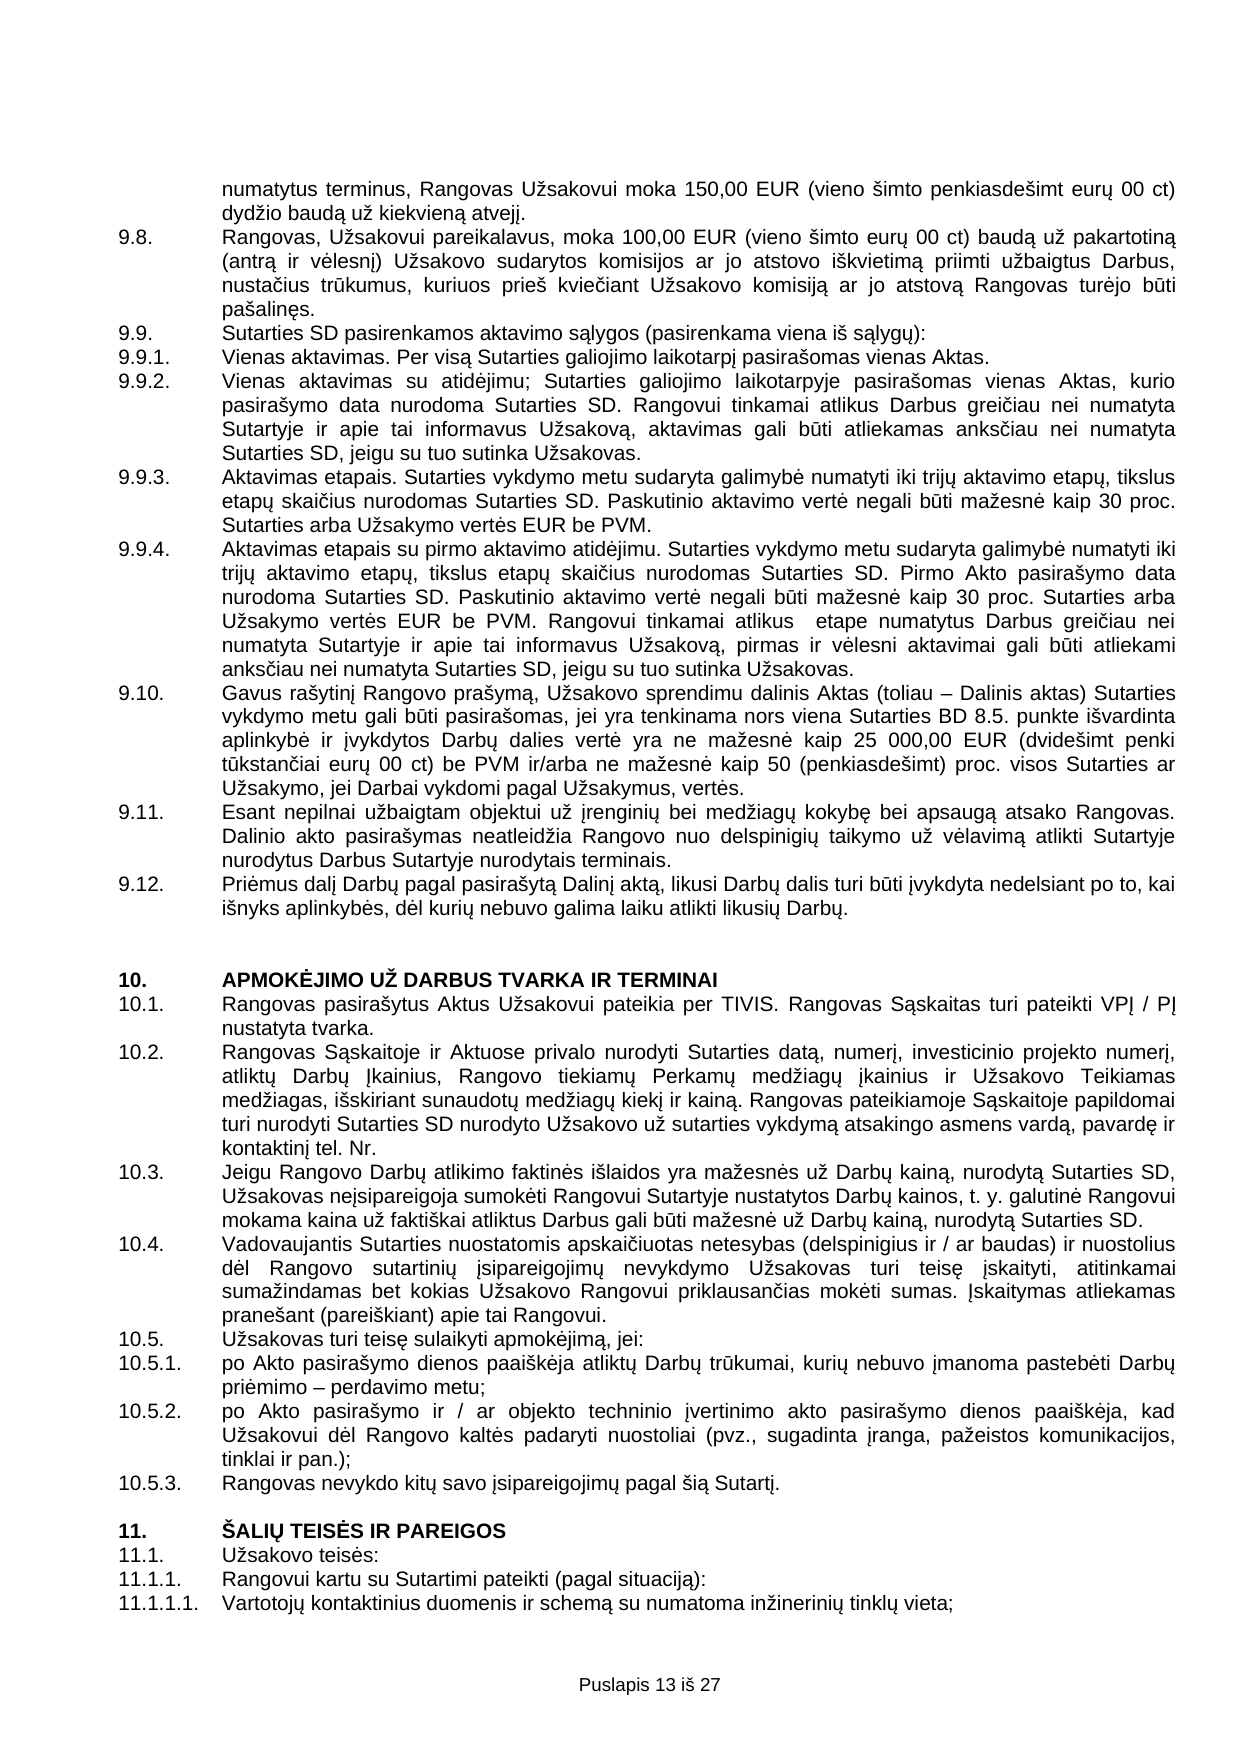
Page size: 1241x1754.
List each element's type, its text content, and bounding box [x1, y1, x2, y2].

list Esant nepilnai užbaigtam objektui už įrenginių bei medžiagų kokybę bei apsaugą atsako Rangovas. Dalinio akto pasirašymas neatleidžia Rangovo nuo delspinigių taikymo už vėlavimą atlikti Sutartyje nurodytus Darbus Sutartyje nurodytais terminais. [118, 800, 1177, 872]
list Aktavimas etapais. Sutarties vykdymo metu sudaryta galimybė numatyti iki trijų aktavimo etapų, tikslus etapų skaičius nurodomas Sutarties SD. Paskutinio aktavimo vertė negali būti mažesnė kaip 30 proc. Sutarties arba Užsakymo vertės EUR be PVM. [118, 465, 1177, 537]
list ŠALIŲ TEISĖS IR PAREIGOS [118, 1519, 1177, 1543]
list Jeigu Rangovo Darbų atlikimo faktinės išlaidos yra mažesnės už Darbų kainą, nurodytą Sutarties SD, Užsakovas neįsipareigoja sumokėti Rangovui Sutartyje nustatytos Darbų kainos, t. y. galutinė Rangovui mokama kaina už faktiškai atliktus Darbus gali būti mažesnė už Darbų kainą, nurodytą Sutarties SD. [118, 1159, 1177, 1231]
list Priėmus dalį Darbų pagal pasirašytą Dalinį aktą, likusi Darbų dalis turi būti įvykdyta nedelsiant po to, kai išnyks aplinkybės, dėl kurių nebuvo galima laiku atlikti likusių Darbų. [118, 872, 1177, 920]
list Rangovas, Užsakovui pareikalavus, moka 100,00 EUR (vieno šimto eurų 00 ct) baudą už pakartotiną (antrą ir vėlesnį) Užsakovo sudarytos komisijos ar jo atstovo iškvietimą priimti užbaigtus Darbus, nustačius trūkumus, kuriuos prieš kviečiant Užsakovo komisiją ar jo atstovą Rangovas turėjo būti pašalinęs. [118, 225, 1177, 321]
list APMOKĖJIMO UŽ DARBUS TVARKA IR TERMINAI [118, 968, 1177, 992]
list Rangovui kartu su Sutartimi pateikti (pagal situaciją): [118, 1567, 1177, 1591]
list po Akto pasirašymo ir / ar objekto techninio įvertinimo akto pasirašymo dienos paaiškėja, kad Užsakovui dėl Rangovo kaltės padaryti nuostoliai (pvz., sugadinta įranga, pažeistos komunikacijos, tinklai ir pan.); [118, 1399, 1177, 1471]
list Rangovas pasirašytus Aktus Užsakovui pateikia per TIVIS. Rangovas Sąskaitas turi pateikti VPĮ / PĮ nustatyta tvarka. [118, 992, 1177, 1040]
list Vienas aktavimas su atidėjimu; Sutarties galiojimo laikotarpyje pasirašomas vienas Aktas, kurio pasirašymo data nurodoma Sutarties SD. Rangovui tinkamai atlikus Darbus greičiau nei numatyta Sutartyje ir apie tai informavus Užsakovą, aktavimas gali būti atliekamas anksčiau nei numatyta Sutarties SD, jeigu su tuo sutinka Užsakovas. [118, 369, 1177, 465]
list po Akto pasirašymo dienos paaiškėja atliktų Darbų trūkumai, kurių nebuvo įmanoma pastebėti Darbų priėmimo – perdavimo metu; [118, 1351, 1177, 1399]
list Aktavimas etapais su pirmo aktavimo atidėjimu. Sutarties vykdymo metu sudaryta galimybė numatyti iki trijų aktavimo etapų, tikslus etapų skaičius nurodomas Sutarties SD. Pirmo Akto pasirašymo data nurodoma Sutarties SD. Paskutinio aktavimo vertė negali būti mažesnė kaip 30 proc. Sutarties arba Užsakymo vertės EUR be PVM. Rangovui tinkamai atlikus etape numatytus Darbus greičiau nei numatyta Sutartyje ir apie tai informavus Užsakovą, pirmas ir vėlesni aktavimai gali būti atliekami anksčiau nei numatyta Sutarties SD, jeigu su tuo sutinka Užsakovas. [118, 537, 1177, 680]
list Užsakovas turi teisę sulaikyti apmokėjimą, jei: [118, 1327, 1177, 1351]
list Vadovaujantis Sutarties nuostatomis apskaičiuotas netesybas (delspinigius ir / ar baudas) ir nuostolius dėl Rangovo sutartinių įsipareigojimų nevykdymo Užsakovas turi teisę įskaityti, atitinkamai sumažindamas bet kokias Užsakovo Rangovui priklausančias mokėti sumas. Įskaitymas atliekamas pranešant (pareiškiant) apie tai Rangovui. [118, 1231, 1177, 1327]
list Vartotojų kontaktinius duomenis ir schemą su numatoma inžinerinių tinklų vieta; [118, 1591, 1177, 1615]
list Gavus rašytinį Rangovo prašymą, Užsakovo sprendimu dalinis Aktas (toliau – Dalinis aktas) Sutarties vykdymo metu gali būti pasirašomas, jei yra tenkinama nors viena Sutarties BD 8.5. punkte išvardinta aplinkybė ir įvykdytos Darbų dalies vertė yra ne mažesnė kaip 25 000,00 EUR (dvidešimt penki tūkstančiai eurų 00 ct) be PVM ir/arba ne mažesnė kaip 50 (penkiasdešimt) proc. visos Sutarties ar Užsakymo, jei Darbai vykdomi pagal Užsakymus, vertės. [118, 680, 1177, 800]
list Rangovas nevykdo kitų savo įsipareigojimų pagal šią Sutartį. [118, 1471, 1177, 1495]
list Sutarties SD pasirenkamos aktavimo sąlygos (pasirenkama viena iš sąlygų): [118, 321, 1177, 345]
list Rangovas Sąskaitoje ir Aktuose privalo nurodyti Sutarties datą, numerį, investicinio projekto numerį, atliktų Darbų Įkainius, Rangovo tiekiamų Perkamų medžiagų įkainius ir Užsakovo Teikiamas medžiagas, išskiriant sunaudotų medžiagų kiekį ir kainą. Rangovas pateikiamoje Sąskaitoje papildomai turi nurodyti Sutarties SD nurodyto Užsakovo už sutarties vykdymą atsakingo asmens vardą, pavardę ir kontaktinį tel. Nr. [118, 1040, 1177, 1159]
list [118, 177, 1177, 225]
list Užsakovo teisės: [118, 1543, 1177, 1567]
list Vienas aktavimas. Per visą Sutarties galiojimo laikotarpį pasirašomas vienas Aktas. [118, 345, 1177, 369]
